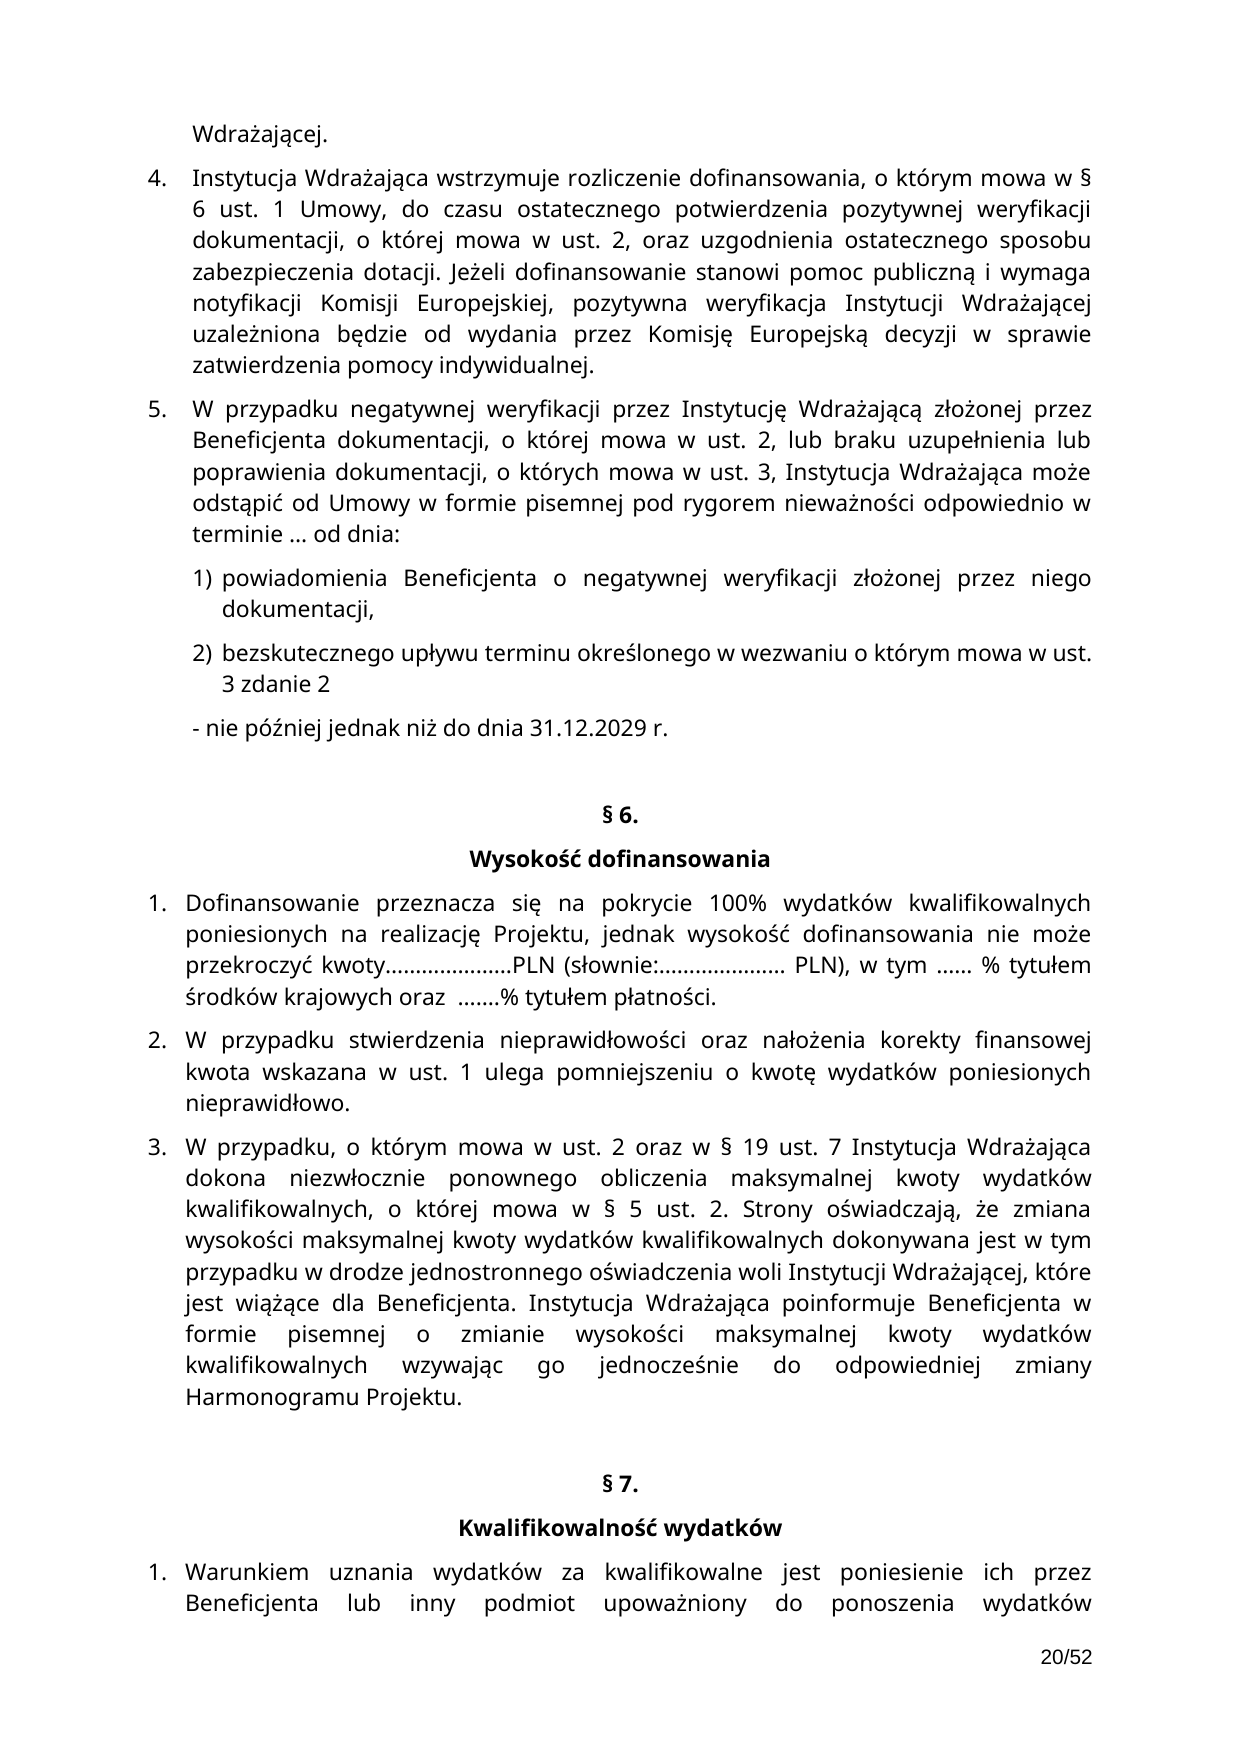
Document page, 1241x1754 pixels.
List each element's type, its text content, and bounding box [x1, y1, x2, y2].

list Dofinansowanie przeznacza się na pokrycie 100% wydatków kwalifikowalnych poniesionych na realizację Projektu, jednak wysokość dofinansowania nie może przekroczyć kwoty…………………PLN (słownie:………………… PLN), w tym …… % tytułem środków krajowych oraz …….% tytułem płatności. [148, 887, 1092, 1012]
list W przypadku, o którym mowa w ust. 2 oraz w § 19 ust. 7 Instytucja Wdrażająca dokona niezwłocznie ponownego obliczenia maksymalnej kwoty wydatków kwalifikowalnych, o której mowa w § 5 ust. 2. Strony oświadczają, że zmiana wysokości maksymalnej kwoty wydatków kwalifikowalnych dokonywana jest w tym przypadku w drodze jednostronnego oświadczenia woli Instytucji Wdrażającej, które jest wiążące dla Beneficjenta. Instytucja Wdrażająca poinformuje Beneficjenta w formie pisemnej o zmianie wysokości maksymalnej kwoty wydatków kwalifikowalnych wzywając go jednocześnie do odpowiedniej zmiany Harmonogramu Projektu. [148, 1131, 1092, 1412]
text Wysokość dofinansowania [148, 843, 1092, 874]
text - nie później jednak niż do dnia 31.12.2029 r. [192, 712, 1092, 743]
list Instytucja Wdrażająca wstrzymuje rozliczenie dofinansowania, o którym mowa w § 6 ust. 1 Umowy, do czasu ostatecznego potwierdzenia pozytywnej weryfikacji dokumentacji, o której mowa w ust. 2, oraz uzgodnienia ostatecznego sposobu zabezpieczenia dotacji. Jeżeli dofinansowanie stanowi pomoc publiczną i wymaga notyfikacji Komisji Europejskiej, pozytywna weryfikacja Instytucji Wdrażającej uzależniona będzie od wydania przez Komisję Europejską decyzji w sprawie zatwierdzenia pomocy indywidualnej. [148, 162, 1092, 381]
text Kwalifikowalność wydatków [148, 1512, 1092, 1543]
list bezskutecznego upływu terminu określonego w wezwaniu o którym mowa w ust. 3 zdanie 2 [192, 637, 1092, 699]
list powiadomienia Beneficjenta o negatywnej weryfikacji złożonej przez niego dokumentacji, [192, 562, 1092, 624]
list W przypadku negatywnej weryfikacji przez Instytucję Wdrażającą złożonej przez Beneficjenta dokumentacji, o której mowa w ust. 2, lub braku uzupełnienia lub poprawienia dokumentacji, o których mowa w ust. 3, Instytucja Wdrażająca może odstąpić od Umowy w formie pisemnej pod rygorem nieważności odpowiednio w terminie … od dnia: [148, 393, 1092, 549]
text § 7. [148, 1468, 1092, 1499]
list W przypadku stwierdzenia nieprawidłowości oraz nałożenia korekty finansowej kwota wskazana w ust. 1 ulega pomniejszeniu o kwotę wydatków poniesionych nieprawidłowo. [148, 1024, 1092, 1118]
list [148, 1556, 1092, 1618]
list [148, 118, 1092, 149]
text § 6. [148, 799, 1092, 831]
